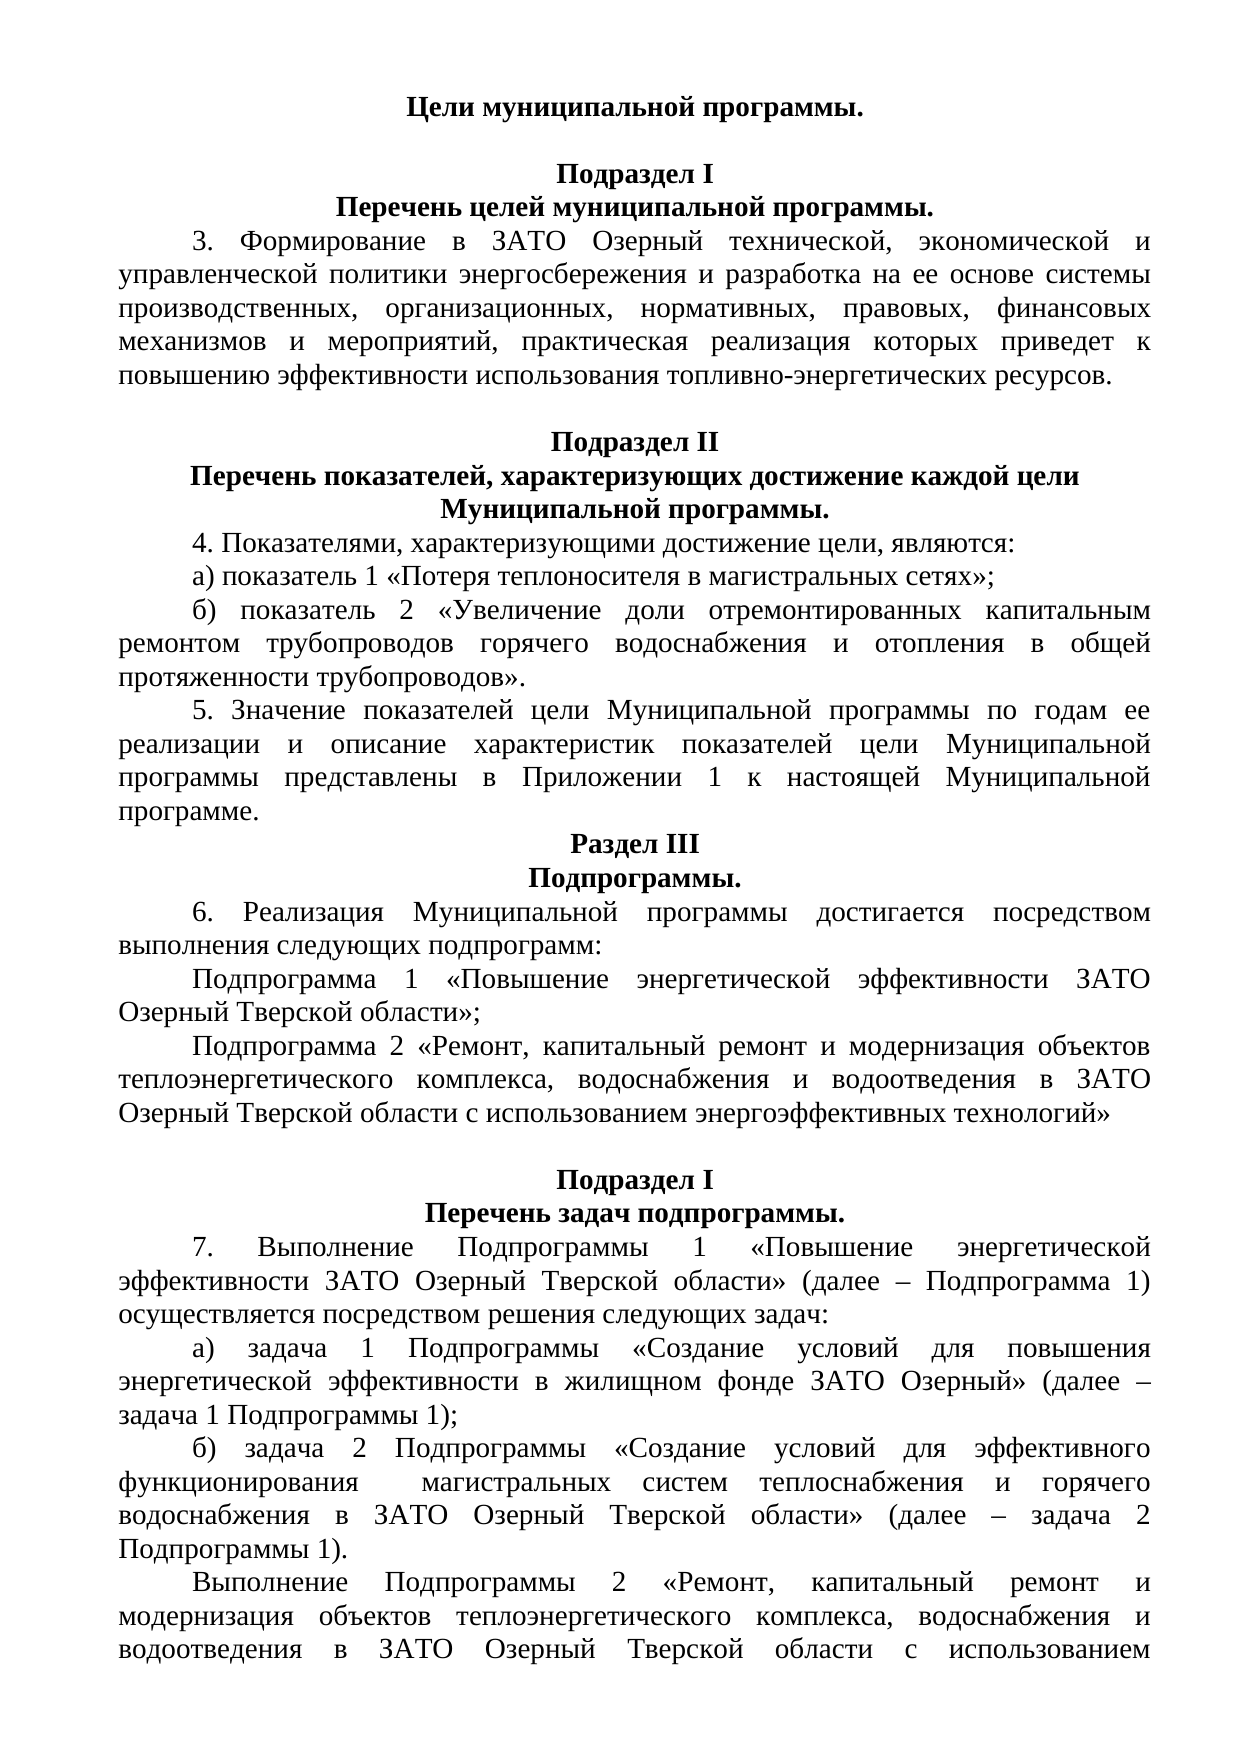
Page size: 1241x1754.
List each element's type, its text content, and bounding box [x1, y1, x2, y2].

text Подраздел I [118, 156, 1152, 189]
text 6. Реализация Муниципальной программы достигается посредством выполнения следующих подпрограмм: [118, 894, 1152, 961]
text Перечень показателей, характеризующих достижение каждой цели Муниципальной программы. [118, 458, 1152, 525]
text 7. Выполнение Подпрограммы 1 «Повышение энергетической эффективности ЗАТО Озерный Тверской области» (далее – Подпрограмма 1) осуществляется посредством решения следующих задач: [118, 1229, 1152, 1330]
text Подраздел II [118, 424, 1152, 458]
text б) задача 2 Подпрограммы «Создание условий для эффективного функционирования магистральных систем теплоснабжения и горячего водоснабжения в ЗАТО Озерный Тверской области» (далее – задача 2 Подпрограммы 1). [118, 1430, 1152, 1564]
text Перечень целей муниципальной программы. [118, 189, 1152, 223]
text Перечень задач подпрограммы. [118, 1196, 1152, 1229]
text Раздел III [118, 827, 1152, 860]
text Подпрограммы. [118, 860, 1152, 894]
text б) показатель 2 «Увеличение доли отремонтированных капитальным ремонтом трубопроводов горячего водоснабжения и отопления в общей протяженности трубопроводов». [118, 592, 1152, 692]
text 5. Значение показателей цели Муниципальной программы по годам ее реализации и описание характеристик показателей цели Муниципальной программы представлены в Приложении 1 к настоящей Муниципальной программе. [118, 692, 1152, 827]
text Подраздел I [118, 1162, 1152, 1196]
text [118, 1564, 1152, 1665]
text Подпрограмма 2 «Ремонт, капитальный ремонт и модернизация объектов теплоэнергетического комплекса, водоснабжения и водоотведения в ЗАТО Озерный Тверской области с использованием энергоэффективных технологий» [118, 1028, 1152, 1128]
text Подпрограмма 1 «Повышение энергетической эффективности ЗАТО Озерный Тверской области»; [118, 961, 1152, 1028]
text Цели муниципальной программы. [118, 89, 1152, 122]
text 4. Показателями, характеризующими достижение цели, являются: [118, 525, 1152, 558]
text 3. Формирование в ЗАТО Озерный технической, экономической и управленческой политики энергосбережения и разработка на ее основе системы производственных, организационных, нормативных, правовых, финансовых механизмов и мероприятий, практическая реализация которых приведет к повышению эффективности использования топливно-энергетических ресурсов. [118, 223, 1152, 391]
text а) задача 1 Подпрограммы «Создание условий для повышения энергетической эффективности в жилищном фонде ЗАТО Озерный» (далее – задача 1 Подпрограммы 1); [118, 1330, 1152, 1430]
text а) показатель 1 «Потеря теплоносителя в магистральных сетях»; [118, 558, 1152, 592]
